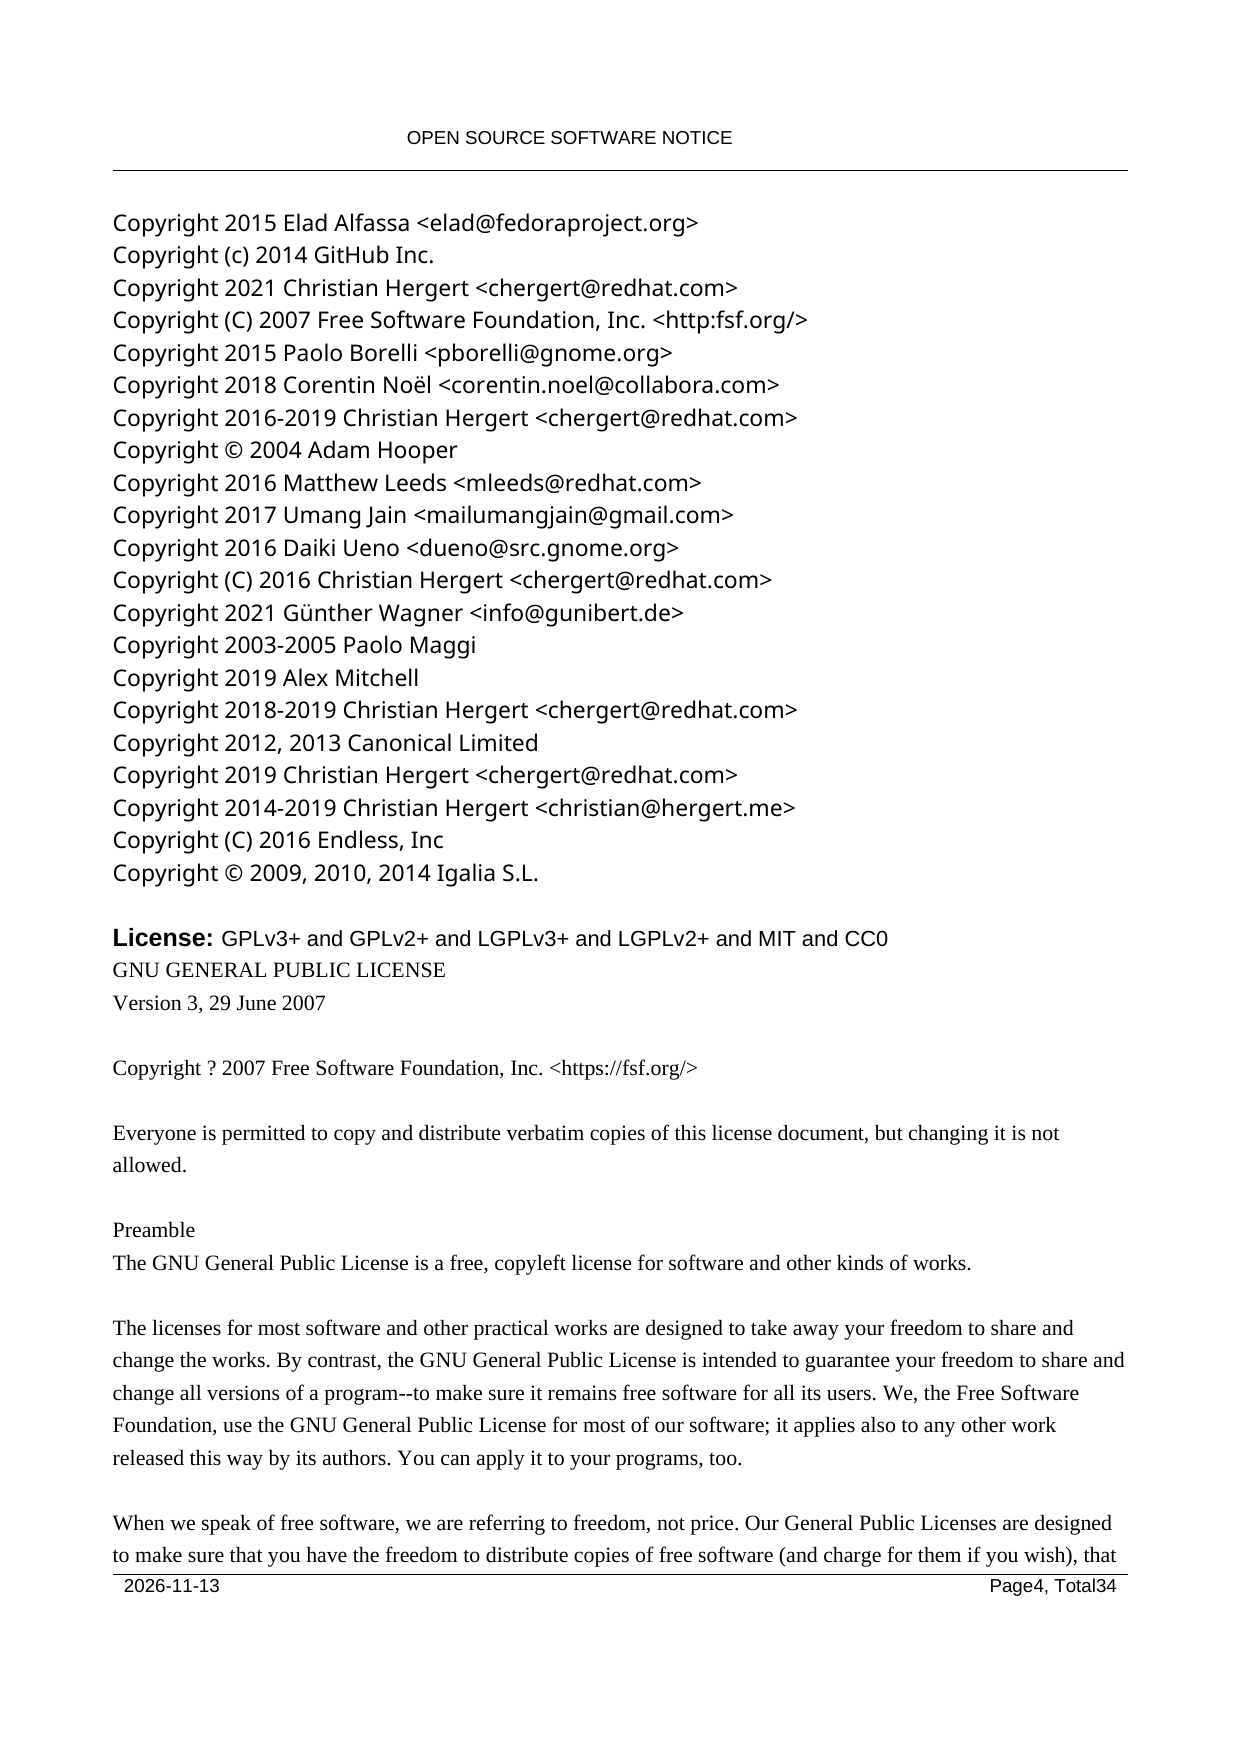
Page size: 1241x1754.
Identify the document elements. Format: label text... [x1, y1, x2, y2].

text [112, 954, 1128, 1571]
text License: GPLv3+ and GPLv2+ and LGPLv3+ and LGPLv2+ and MIT and CC0 [112, 921, 1128, 954]
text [112, 206, 1128, 921]
